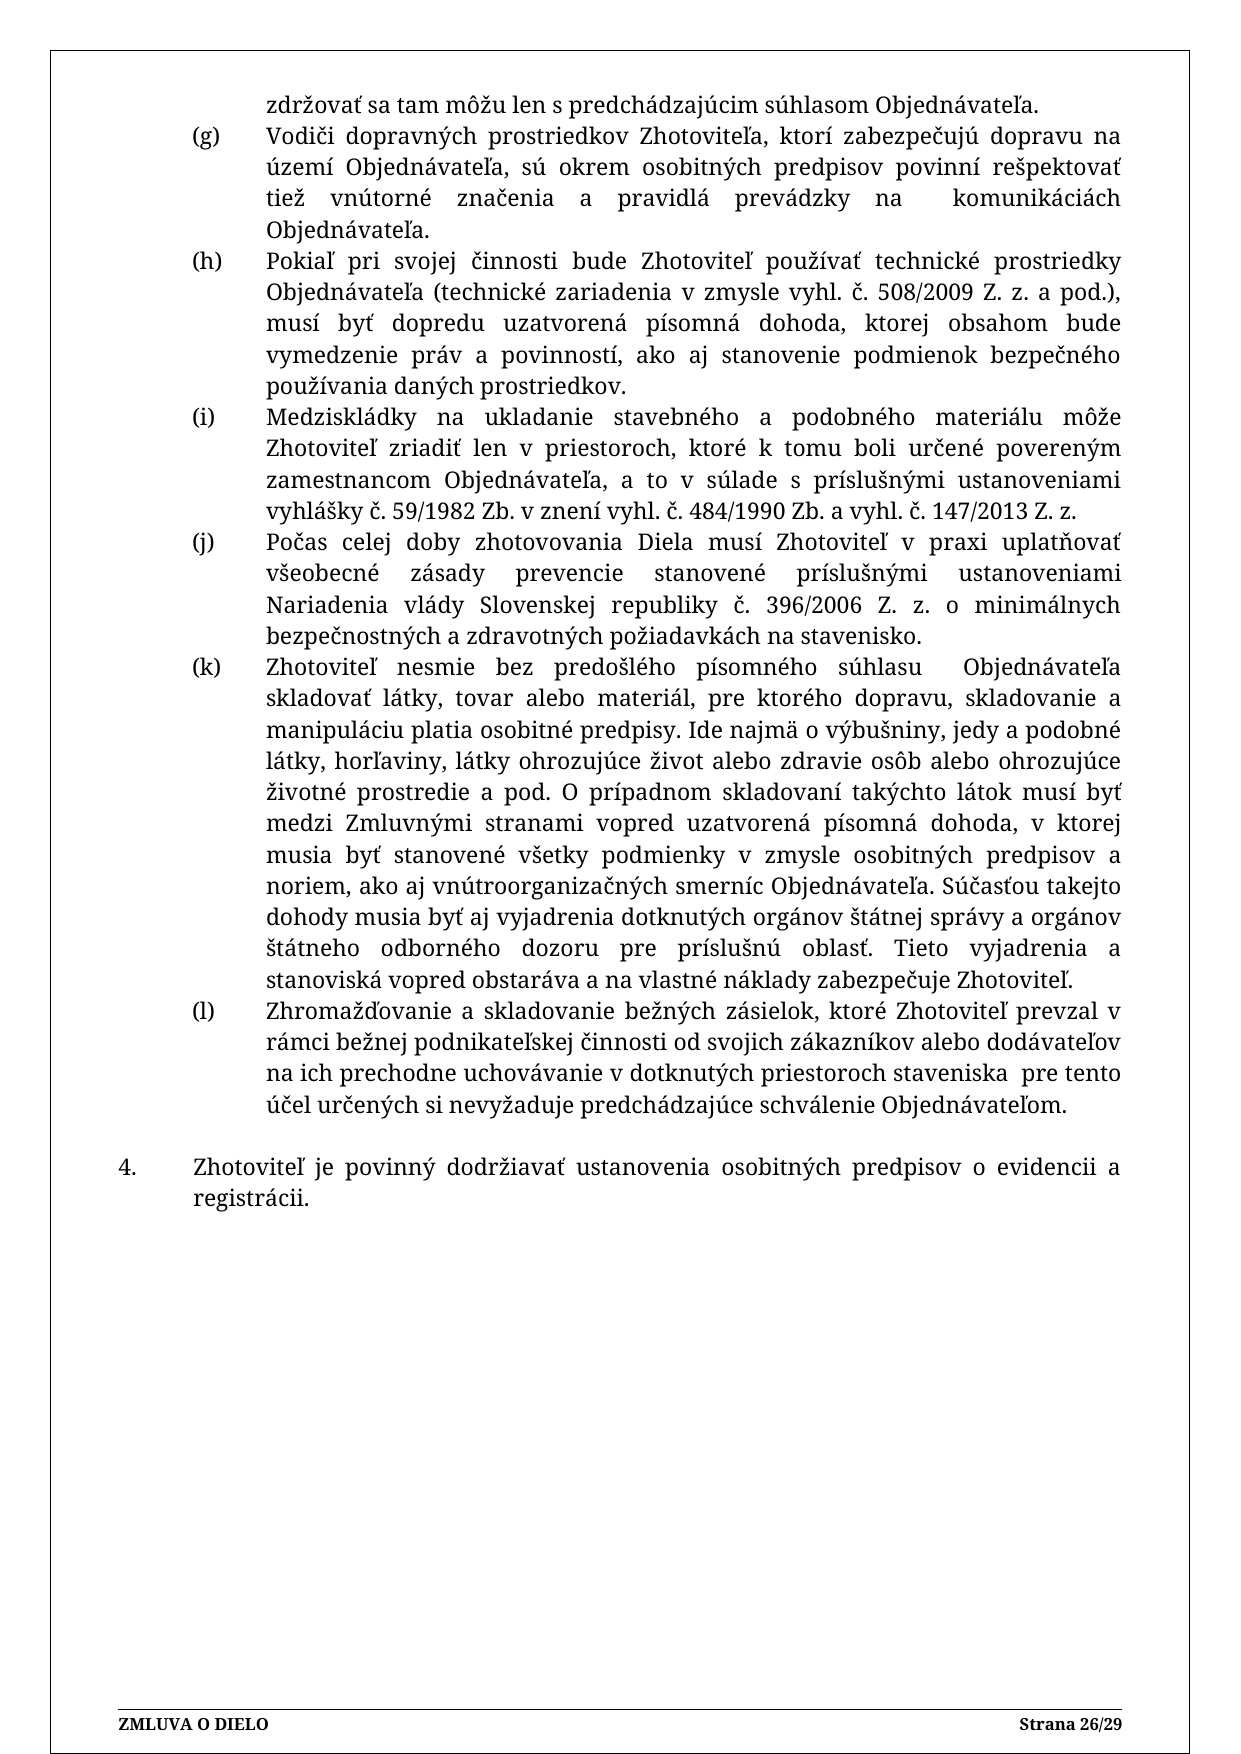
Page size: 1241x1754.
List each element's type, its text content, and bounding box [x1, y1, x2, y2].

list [192, 89, 1122, 120]
list Zhotoviteľ nesmie bez predošlého písomného súhlasu Objednávateľa skladovať látky, tovar alebo materiál, pre ktorého dopravu, skladovanie a manipuláciu platia osobitné predpisy. Ide najmä o výbušniny, jedy a podobné látky, horľaviny, látky ohrozujúce život alebo zdravie osôb alebo ohrozujúce životné prostredie a pod. O prípadnom skladovaní takýchto látok musí byť medzi Zmluvnými stranami vopred uzatvorená písomná dohoda, v ktorej musia byť stanovené všetky podmienky v zmysle osobitných predpisov a noriem, ako aj vnútroorganizačných smerníc Objednávateľa. Súčasťou takejto dohody musia byť aj vyjadrenia dotknutých orgánov štátnej správy a orgánov štátneho odborného dozoru pre príslušnú oblasť. Tieto vyjadrenia a stanoviská vopred obstaráva a na vlastné náklady zabezpečuje Zhotoviteľ. [192, 651, 1122, 995]
list Zhromažďovanie a skladovanie bežných zásielok, ktoré Zhotoviteľ prevzal v rámci bežnej podnikateľskej činnosti od svojich zákazníkov alebo dodávateľov na ich prechodne uchovávanie v dotknutých priestoroch staveniska pre tento účel určených si nevyžaduje predchádzajúce schválenie Objednávateľom. [192, 995, 1122, 1120]
list Medziskládky na ukladanie stavebného a podobného materiálu môže Zhotoviteľ zriadiť len v priestoroch, ktoré k tomu boli určené povereným zamestnancom Objednávateľa, a to v súlade s príslušnými ustanoveniami vyhlášky č. 59/1982 Zb. v znení vyhl. č. 484/1990 Zb. a vyhl. č. 147/2013 Z. z. [192, 401, 1122, 526]
list Vodiči dopravných prostriedkov Zhotoviteľa, ktorí zabezpečujú dopravu na území Objednávateľa, sú okrem osobitných predpisov povinní rešpektovať tiež vnútorné značenia a pravidlá prevádzky na komunikáciách Objednávateľa. [192, 120, 1122, 245]
list Zhotoviteľ je povinný dodržiavať ustanovenia osobitných predpisov o evidencii a registrácii. [118, 1151, 1122, 1214]
list Pokiaľ pri svojej činnosti bude Zhotoviteľ používať technické prostriedky Objednávateľa (technické zariadenia v zmysle vyhl. č. 508/2009 Z. z. a pod.), musí byť dopredu uzatvorená písomná dohoda, ktorej obsahom bude vymedzenie práv a povinností, ako aj stanovenie podmienok bezpečného používania daných prostriedkov. [192, 245, 1122, 401]
list Počas celej doby zhotovovania Diela musí Zhotoviteľ v praxi uplatňovať všeobecné zásady prevencie stanovené príslušnými ustanoveniami Nariadenia vlády Slovenskej republiky č. 396/2006 Z. z. o minimálnych bezpečnostných a zdravotných požiadavkách na stavenisko. [192, 526, 1122, 651]
